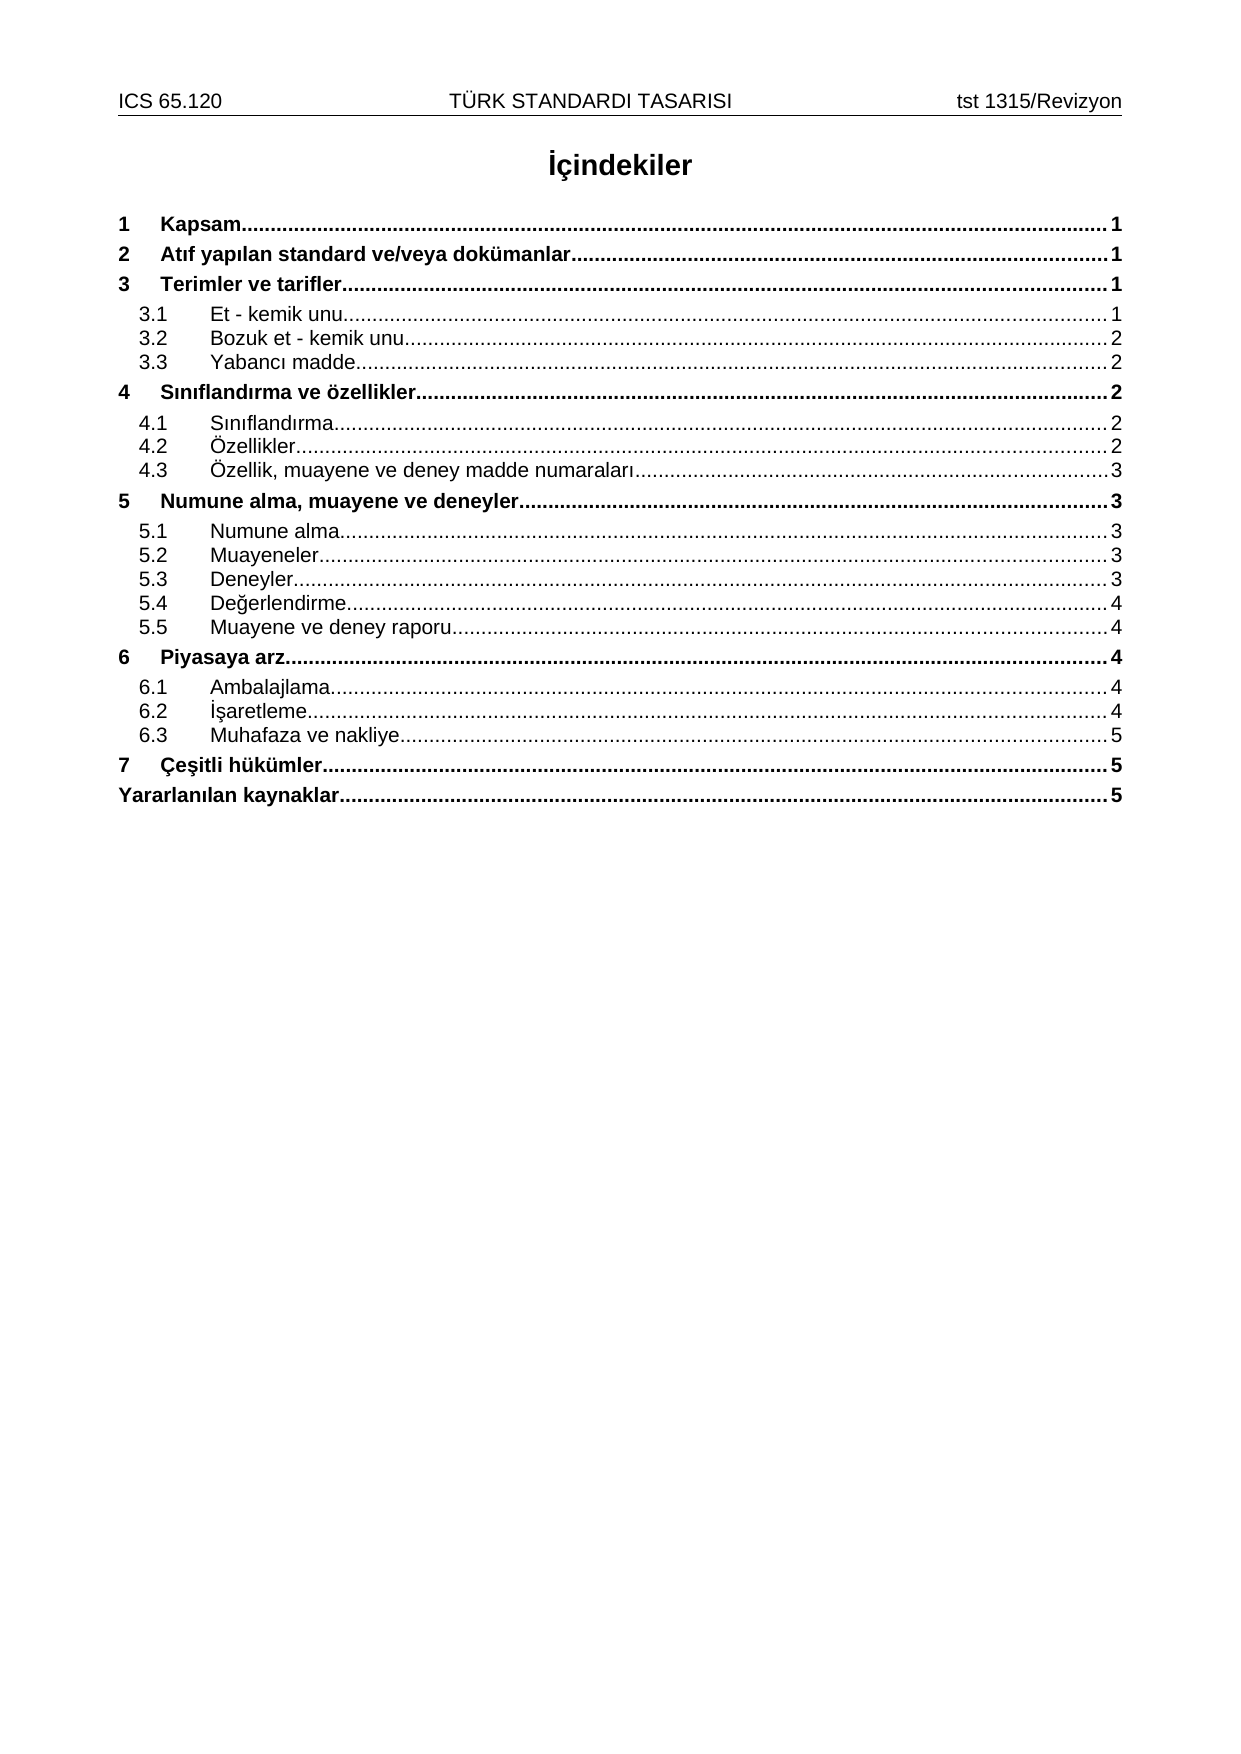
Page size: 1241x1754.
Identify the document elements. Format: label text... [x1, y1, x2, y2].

text Yararlanılan kaynaklar 5 [118, 783, 1122, 807]
text 6.1 Ambalajlama 4 [139, 675, 1122, 699]
text 3.3 Yabancı madde 2 [139, 350, 1122, 374]
text 6 Piyasaya arz 4 [118, 645, 1122, 669]
text 5 Numune alma, muayene ve deneyler 3 [118, 488, 1122, 512]
text İçindekiler [118, 148, 1122, 181]
text 5.1 Numune alma 3 [139, 519, 1122, 543]
text 6.2 İşaretleme 4 [139, 699, 1122, 723]
text 6.3 Muhafaza ve nakliye 5 [139, 723, 1122, 747]
text 5.5 Muayene ve deney raporu 4 [139, 614, 1122, 638]
text 4 Sınıflandırma ve özellikler 2 [118, 380, 1122, 404]
text 3 Terimler ve tarifler 1 [118, 272, 1122, 296]
text 3.1 Et - kemik unu 1 [139, 302, 1122, 326]
text 7 Çeşitli hükümler 5 [118, 753, 1122, 777]
text 2 Atıf yapılan standard ve/veya dokümanlar 1 [118, 242, 1122, 266]
text 4.3 Özellik, muayene ve deney madde numaraları 3 [139, 458, 1122, 482]
text 5.3 Deneyler 3 [139, 567, 1122, 591]
text 4.1 Sınıflandırma 2 [139, 410, 1122, 434]
text 1 Kapsam 1 [118, 211, 1122, 235]
text 5.4 Değerlendirme 4 [139, 591, 1122, 614]
text 3.2 Bozuk et - kemik unu 2 [139, 326, 1122, 350]
text 5.2 Muayeneler 3 [139, 543, 1122, 567]
text 4.2 Özellikler 2 [139, 434, 1122, 458]
